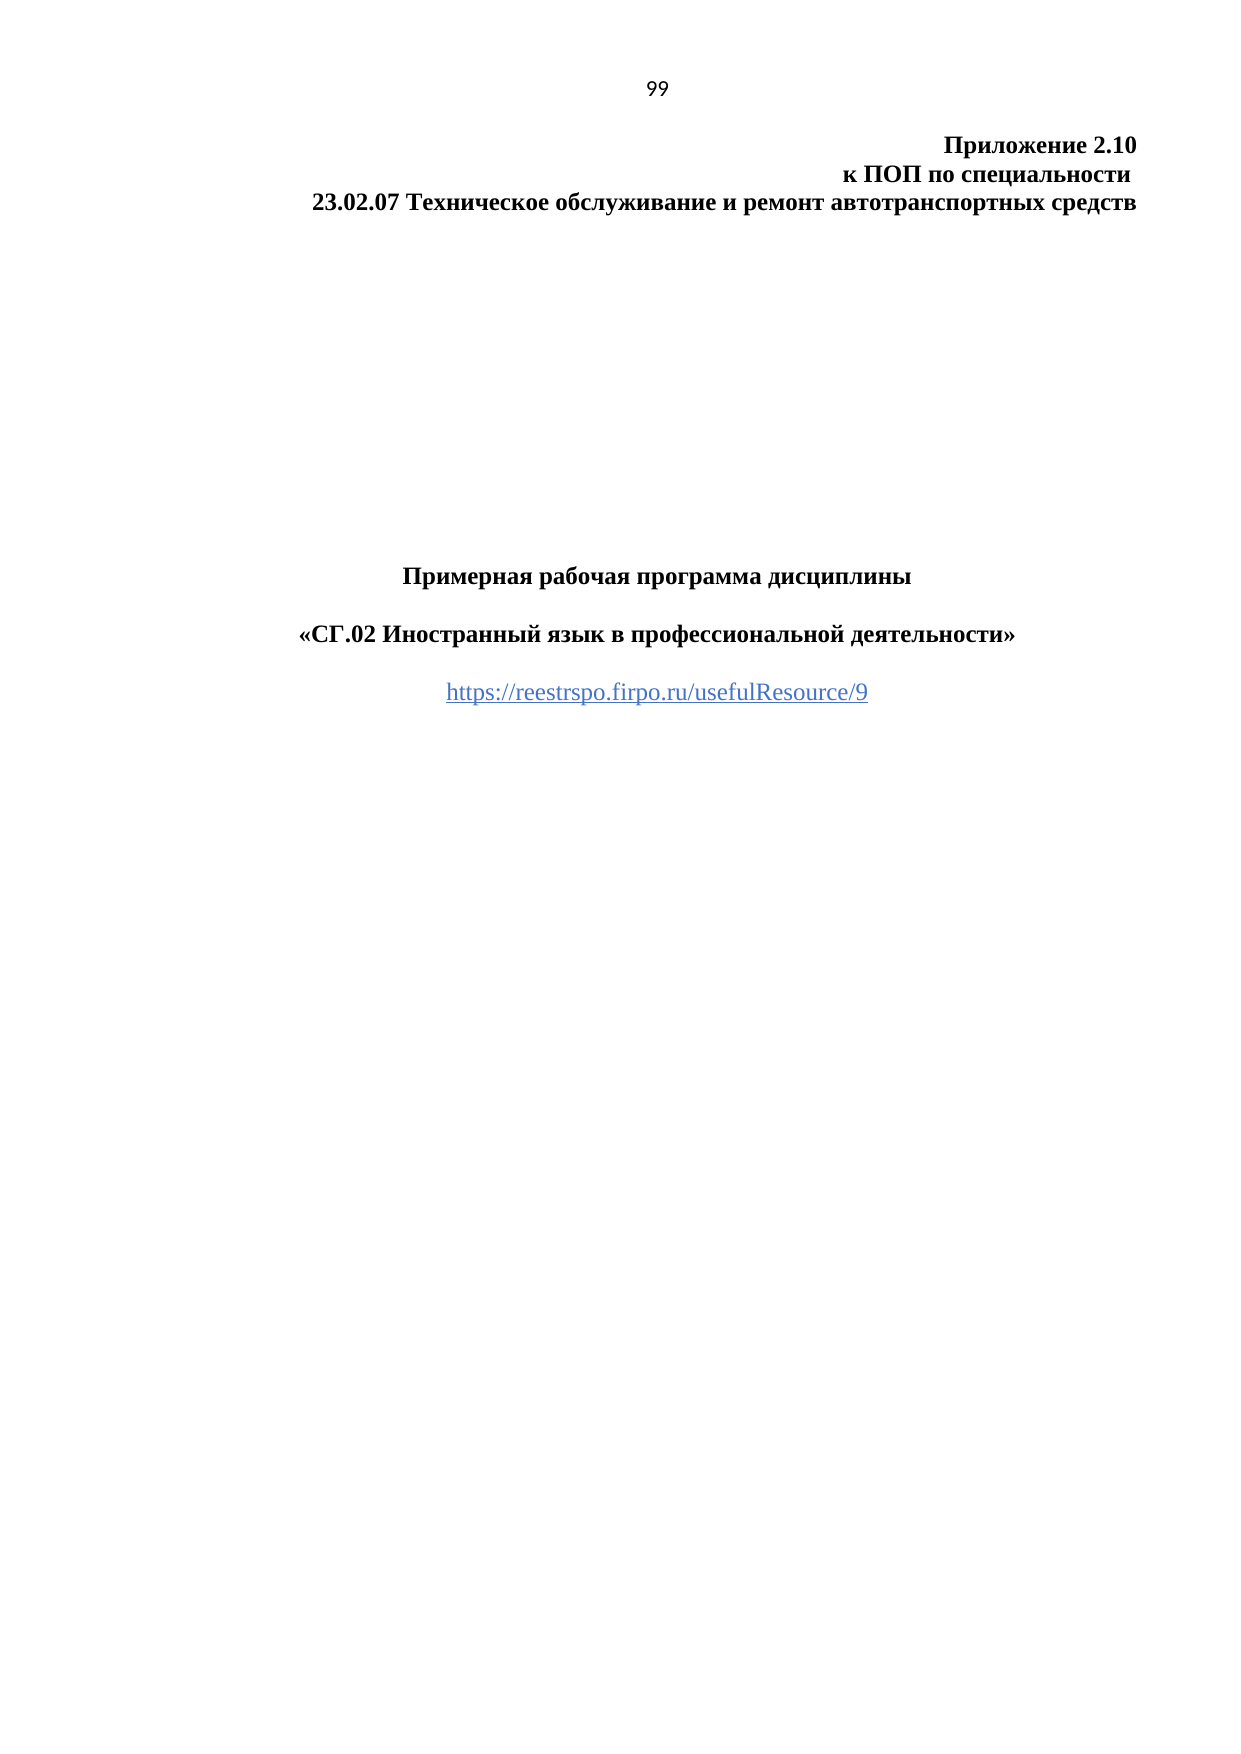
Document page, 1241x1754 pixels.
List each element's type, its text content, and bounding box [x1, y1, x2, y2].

subtitle https://reestrspo.firpo.ru/usefulResource/9 [177, 677, 1137, 706]
text Примерная рабочая программа дисциплины [177, 561, 1137, 590]
text к ПОП по специальности 23.02.07 Техническое обслуживание и ремонт автотранспортных средств [177, 159, 1137, 216]
text Приложение 2.10 [177, 130, 1137, 159]
subtitle «СГ.02 Иностранный язык в профессиональной деятельности» [177, 619, 1137, 648]
